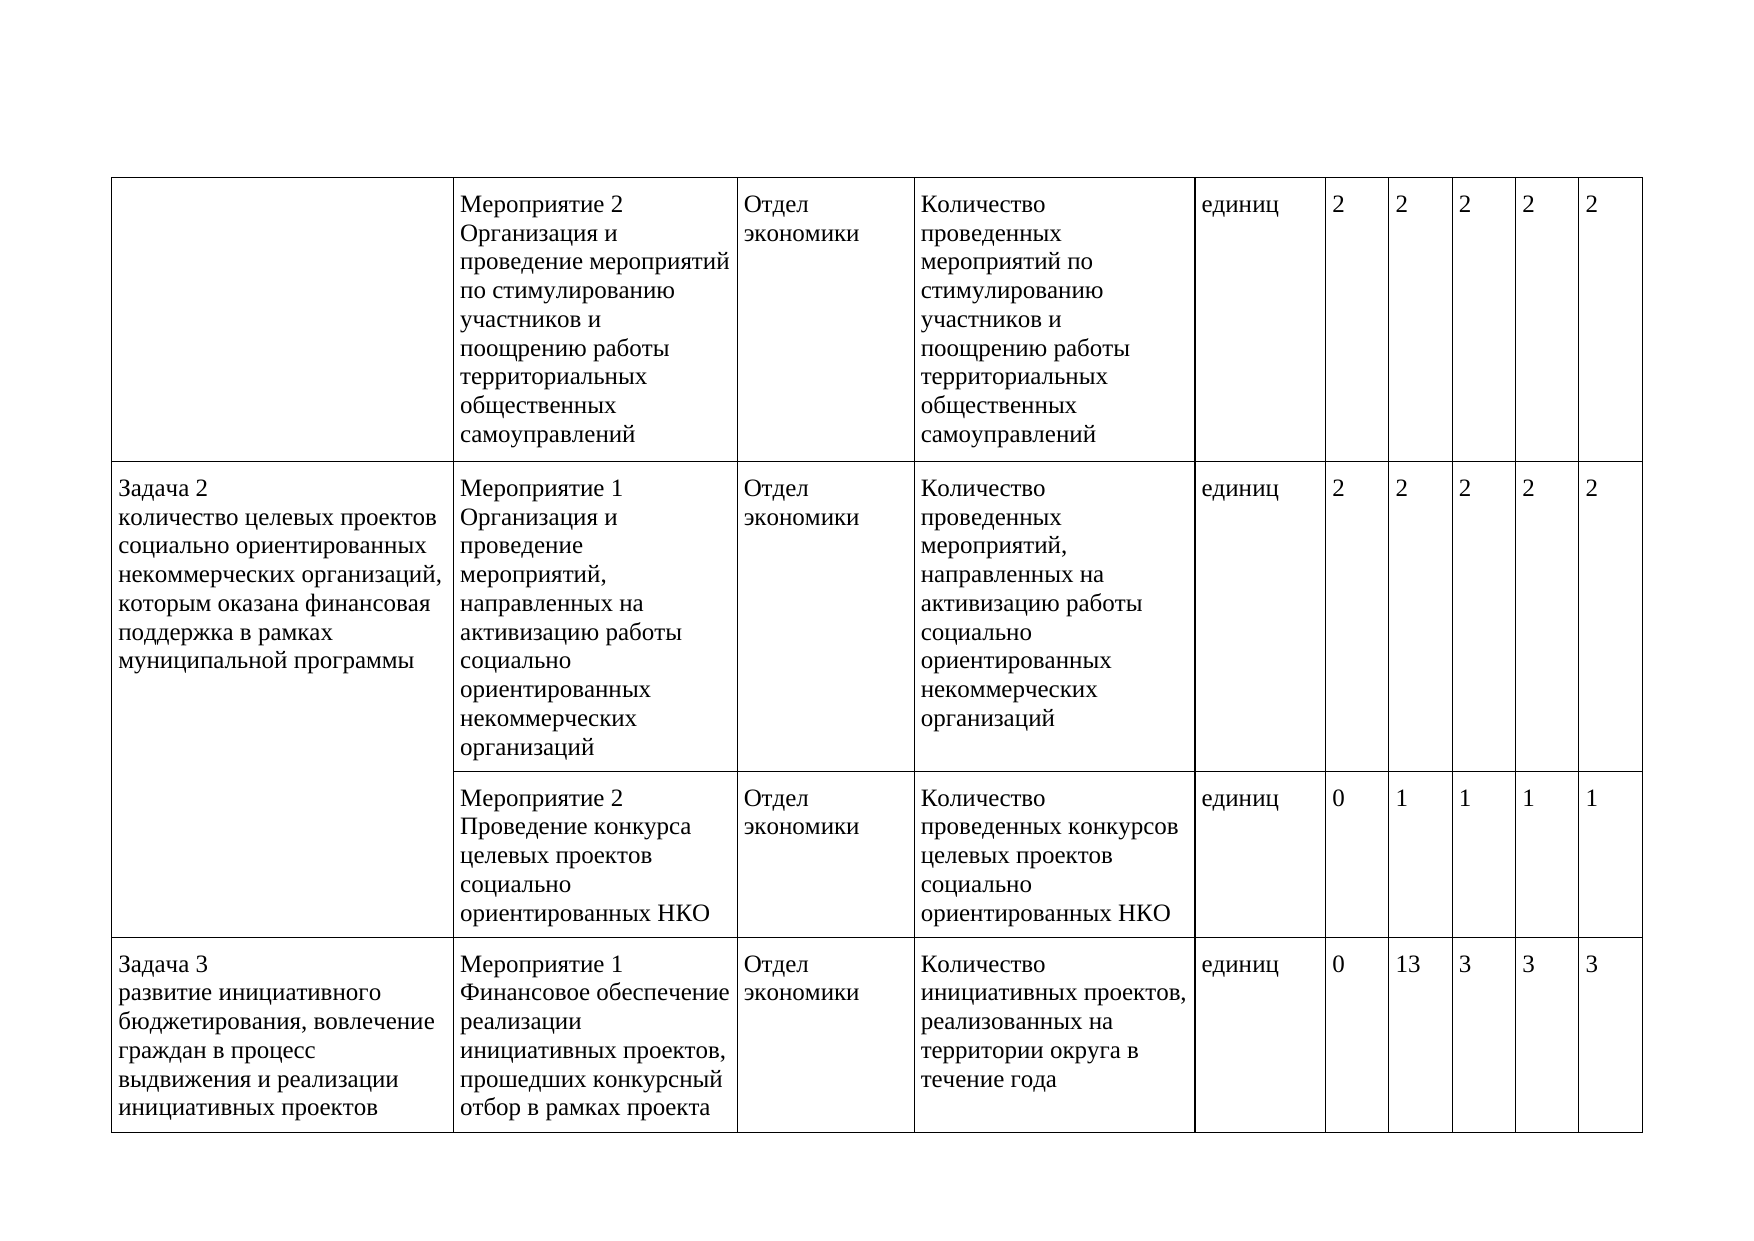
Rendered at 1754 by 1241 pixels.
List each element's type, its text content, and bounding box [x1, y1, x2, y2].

table_cell 0 [1326, 772, 1388, 937]
table_cell 1 [1516, 772, 1578, 937]
table_cell 0 [1326, 938, 1388, 1132]
table_cell 1 [1453, 772, 1515, 937]
table_cell Отдел экономики [738, 772, 914, 937]
table_cell единиц [1196, 178, 1325, 461]
table_cell 2 [1579, 462, 1642, 771]
table_cell Мероприятие 2 Проведение конкурса целевых проектов социально ориентированных НКО [454, 772, 737, 937]
table_cell Отдел экономики [738, 462, 914, 771]
table_cell 3 [1579, 938, 1642, 1132]
table_cell Количество проведенных мероприятий, направленных на активизацию работы социально ориентированных некоммерческих организаций [915, 462, 1194, 771]
table_cell Количество проведенных конкурсов целевых проектов социально ориентированных НКО [915, 772, 1194, 937]
table_cell 2 [1453, 462, 1515, 771]
table_cell Мероприятие 2 Организация и проведение мероприятий по стимулированию участников и поощрению работы территориальных общественных самоуправлений [454, 178, 737, 461]
table_cell 1 [1389, 772, 1452, 937]
table_cell 13 [1389, 938, 1452, 1132]
table_cell единиц [1196, 938, 1325, 1132]
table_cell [112, 938, 453, 1132]
table_cell единиц [1196, 462, 1325, 771]
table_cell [915, 938, 1194, 1132]
table_cell 2 [1516, 178, 1578, 461]
table_cell Количество проведенных мероприятий по стимулированию участников и поощрению работы территориальных общественных самоуправлений [915, 178, 1194, 461]
table_cell 2 [1389, 178, 1452, 461]
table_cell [454, 938, 737, 1132]
table_cell Мероприятие 1 Организация и проведение мероприятий, направленных на активизацию работы социально ориентированных некоммерческих организаций [454, 462, 737, 771]
table_cell 3 [1516, 938, 1578, 1132]
table_cell Задача 2 количество целевых проектов социально ориентированных некоммерческих организаций, которым оказана финансовая поддержка в рамках муниципальной программы [112, 462, 453, 937]
table_cell 3 [1453, 938, 1515, 1132]
table_cell 2 [1326, 462, 1388, 771]
table_cell 2 [1326, 178, 1388, 461]
table_cell единиц [1196, 772, 1325, 937]
table_cell 2 [1579, 178, 1642, 461]
table_cell 2 [1389, 462, 1452, 771]
table_cell Отдел экономики [738, 938, 914, 1132]
table_cell Отдел экономики [738, 178, 914, 461]
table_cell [112, 178, 453, 461]
table_cell 1 [1579, 772, 1642, 937]
table_cell 2 [1516, 462, 1578, 771]
table_cell 2 [1453, 178, 1515, 461]
